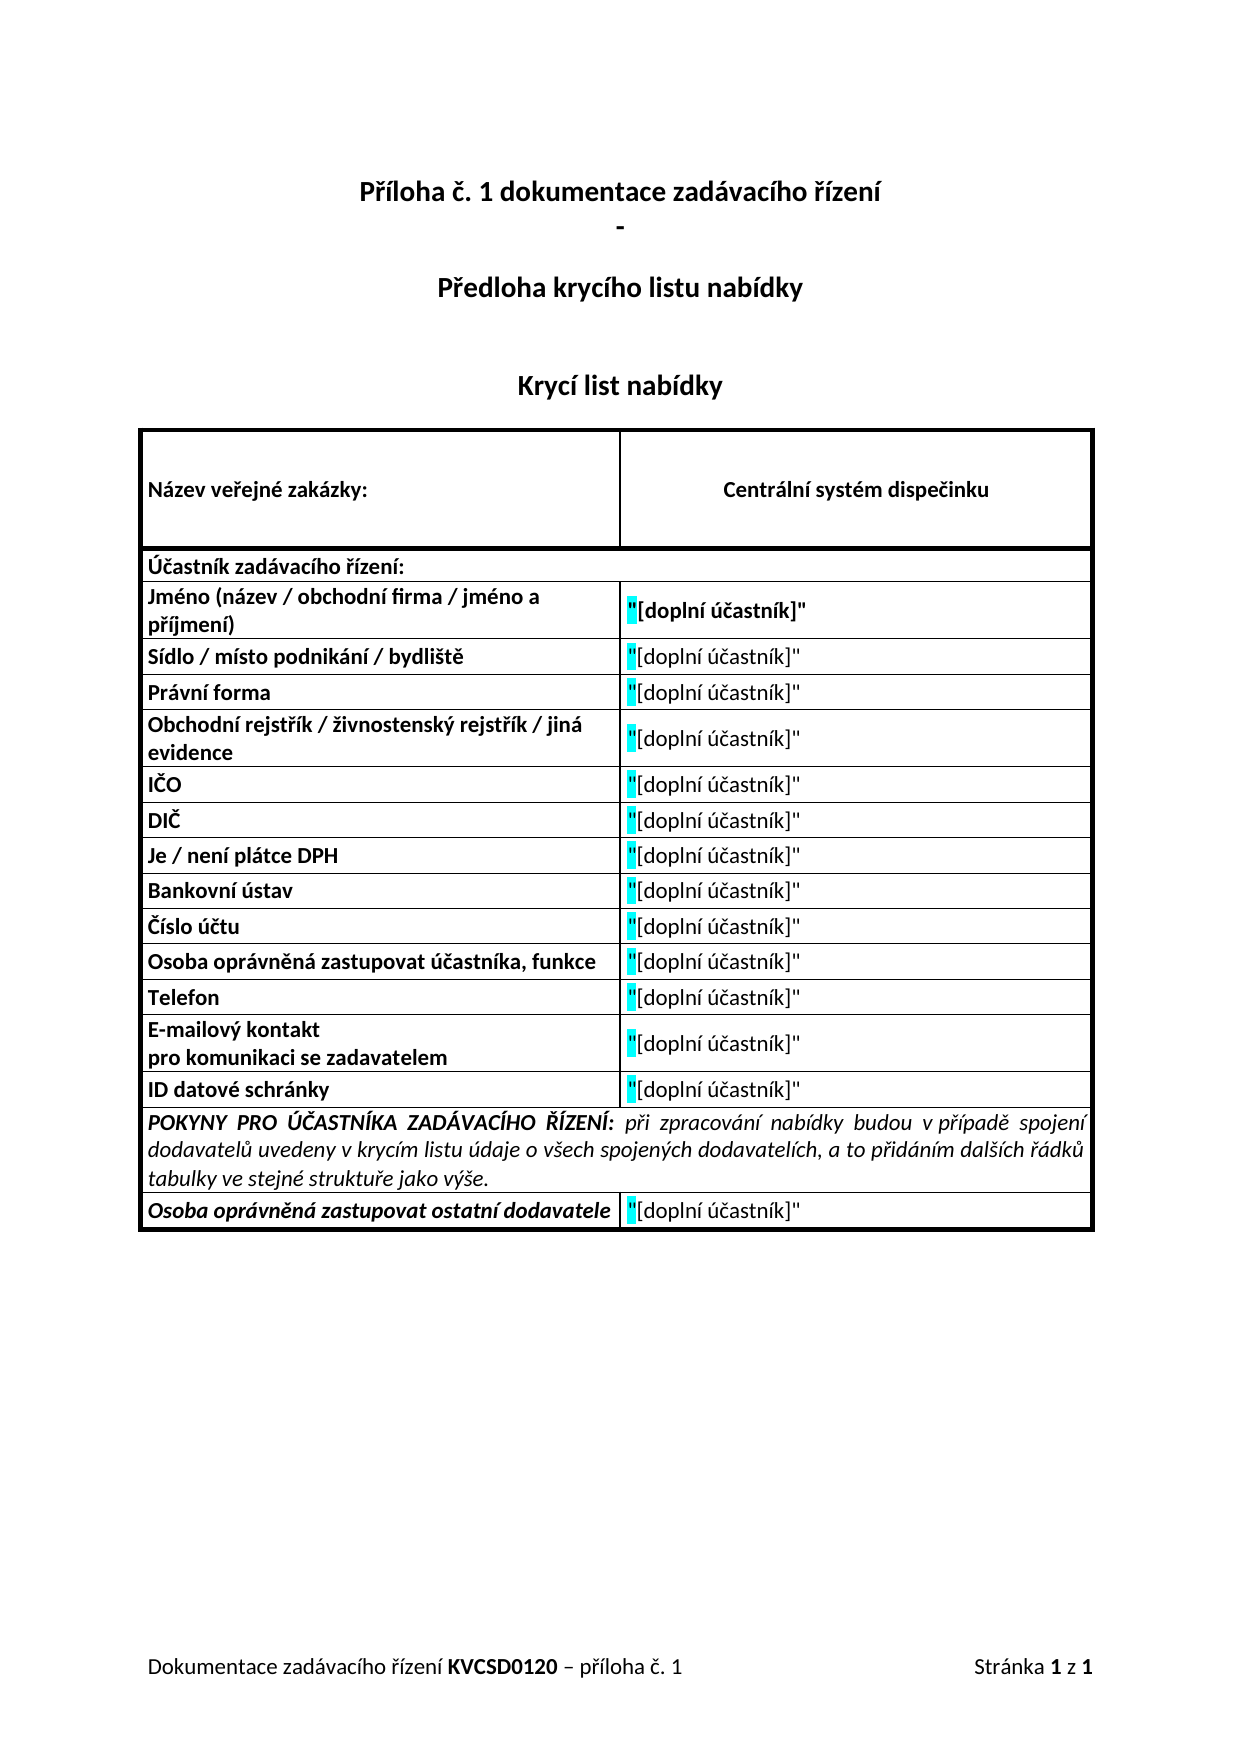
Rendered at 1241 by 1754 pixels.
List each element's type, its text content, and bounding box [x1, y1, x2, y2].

table_cell [621, 803, 1090, 837]
table_cell [621, 582, 1090, 638]
table_cell [621, 909, 1090, 943]
table_cell Je / není plátce DPH [143, 838, 619, 872]
table_cell [621, 675, 1090, 709]
table_cell E-mailový kontakt pro komunikaci se zadavatelem [143, 1015, 619, 1071]
table_cell [621, 1193, 1090, 1227]
text Předloha krycího listu nabídky [148, 269, 1093, 304]
table_cell DIČ [143, 803, 619, 837]
table_cell [621, 1015, 1090, 1071]
table_cell Osoba oprávněná zastupovat účastníka, funkce [143, 944, 619, 979]
table_cell Právní forma [143, 675, 619, 709]
text - [148, 208, 1093, 244]
table_cell IČO [143, 767, 619, 802]
table_header Název veřejné zakázky: [143, 432, 619, 546]
table_header Centrální systém dispečinku [621, 432, 1090, 546]
table_cell [621, 980, 1090, 1014]
table_cell [621, 710, 1090, 766]
table_cell Telefon [143, 980, 619, 1014]
table_cell [621, 838, 1090, 872]
table_cell POKYNY PRO ÚČASTNÍKA ZADÁVACÍHO ŘÍZENÍ: při zpracování nabídky budou v případě spojení dodavatelů uvedeny v krycím listu údaje o všech spojených dodavatelích, a to přidáním dalších řádků tabulky ve stejné struktuře jako výše. [143, 1108, 1090, 1192]
text Příloha č. 1 dokumentace zadávacího řízení [148, 173, 1093, 208]
table_cell Osoba oprávněná zastupovat ostatní dodavatele [143, 1193, 619, 1227]
table_cell [621, 874, 1090, 908]
table_cell Bankovní ústav [143, 874, 619, 908]
table_cell Číslo účtu [143, 909, 619, 943]
table_cell Účastník zadávacího řízení: [143, 551, 1090, 581]
table_cell [621, 1072, 1090, 1107]
table_cell [621, 767, 1090, 802]
table_cell ID datové schránky [143, 1072, 619, 1107]
table_cell Jméno (název / obchodní firma / jméno a příjmení) [143, 582, 619, 638]
table_cell Obchodní rejstřík / živnostenský rejstřík / jiná evidence [143, 710, 619, 766]
table_cell Sídlo / místo podnikání / bydliště [143, 639, 619, 674]
table_cell [621, 944, 1090, 979]
text Krycí list nabídky [148, 367, 1093, 403]
table_cell [621, 639, 1090, 674]
